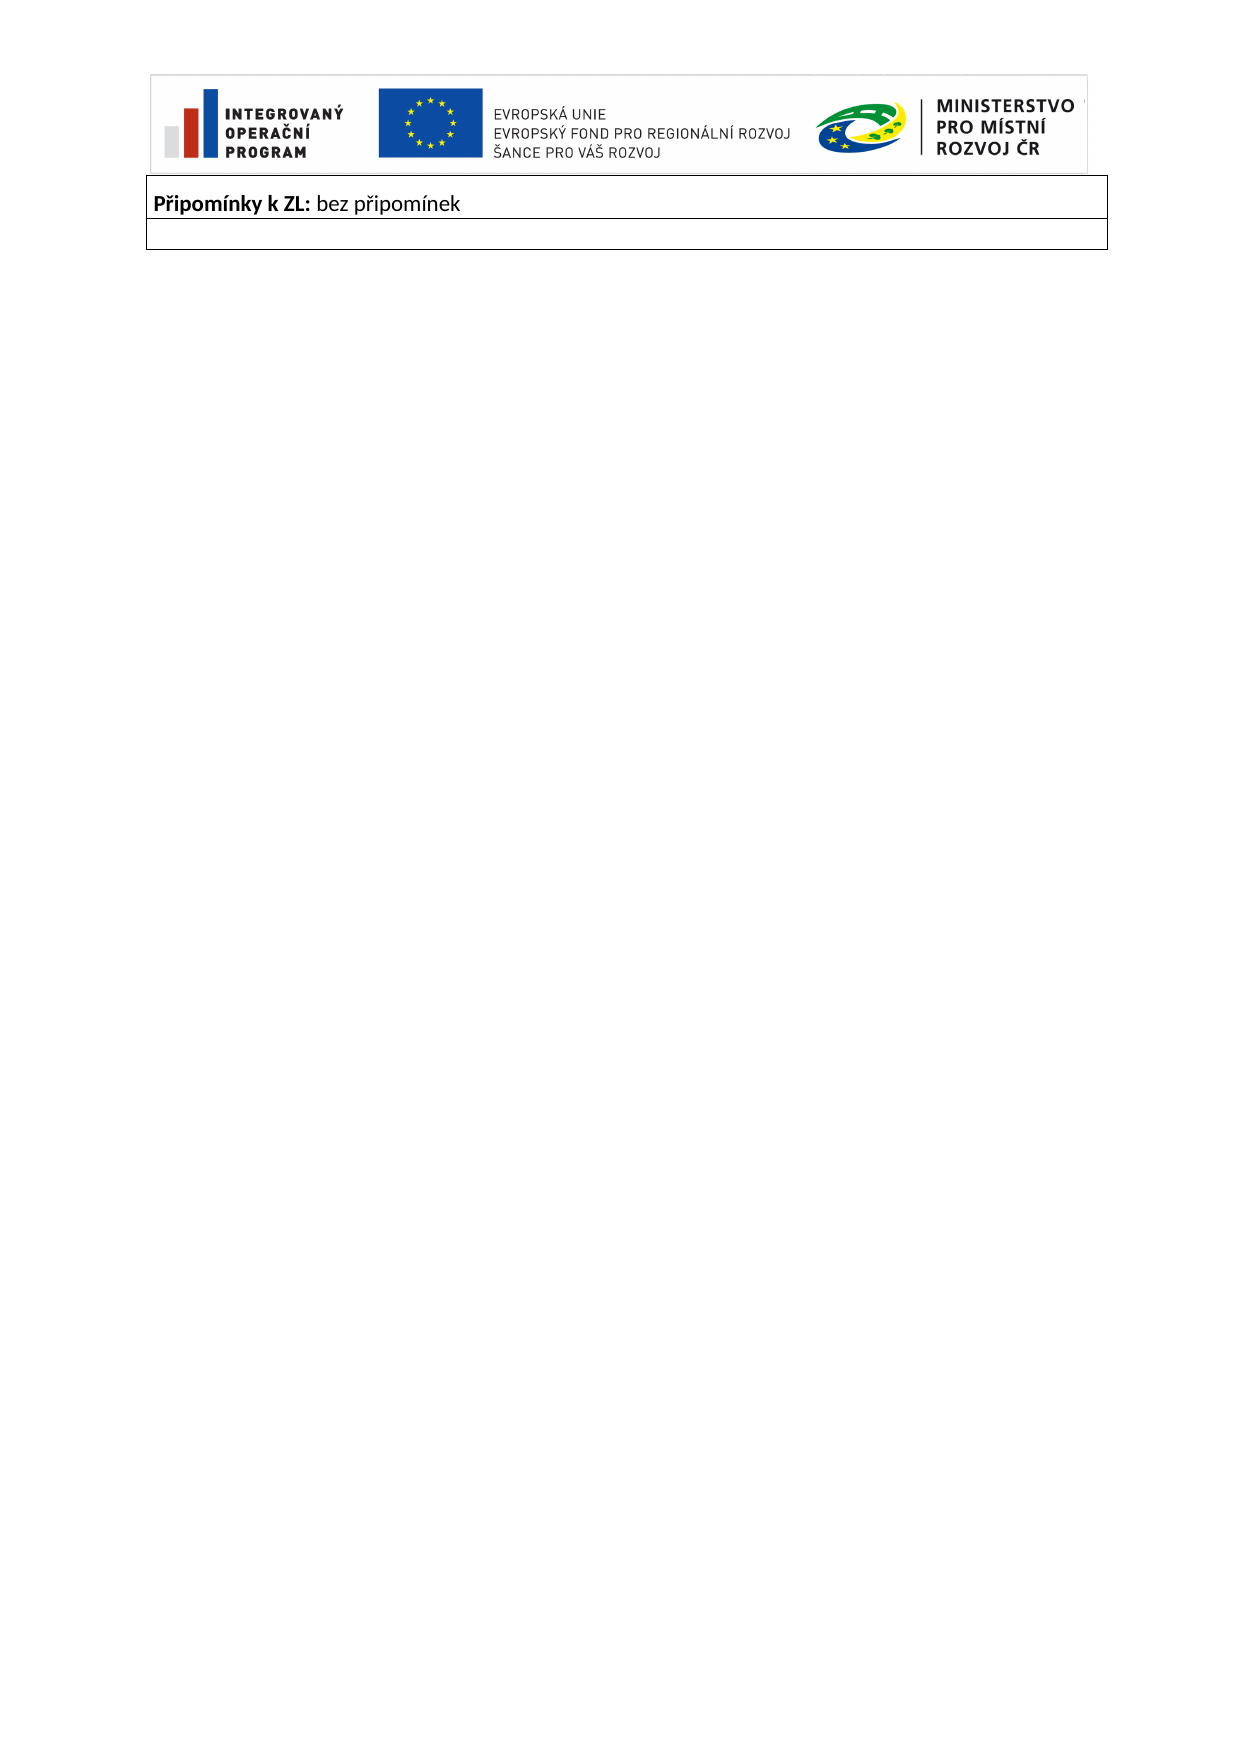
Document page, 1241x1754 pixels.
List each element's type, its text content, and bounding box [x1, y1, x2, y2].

picture [147, 73, 1093, 175]
table_cell Připomínky k ZL: bez připomínek [147, 176, 1107, 217]
table_cell [147, 219, 1107, 249]
